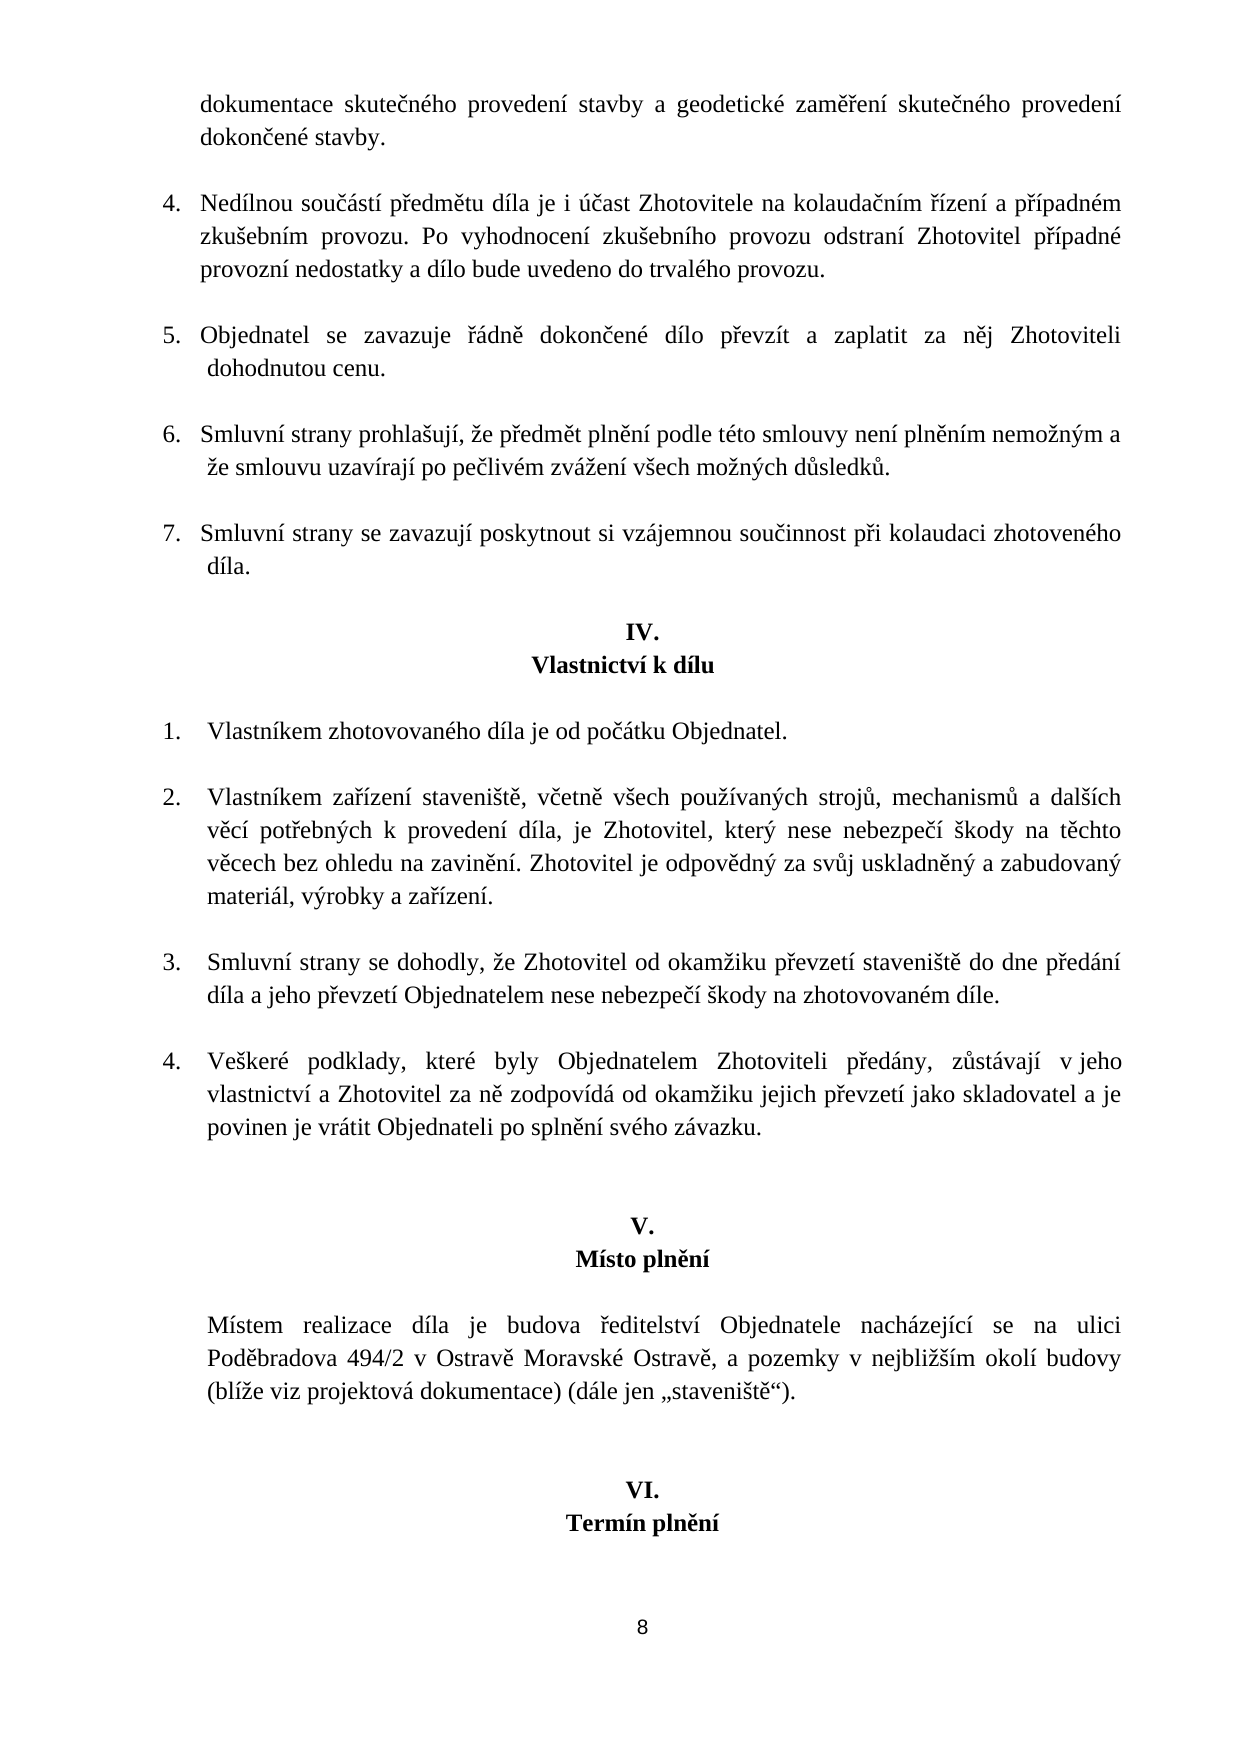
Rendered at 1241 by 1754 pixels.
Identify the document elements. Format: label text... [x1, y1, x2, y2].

text Místo plnění [162, 1244, 1122, 1273]
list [162, 89, 1122, 150]
text Termín plnění [162, 1508, 1122, 1537]
list Smluvní strany prohlašují, že předmět plnění podle této smlouvy není plněním nemožným a že smlouvu uzavírají po pečlivém zvážení všech možných důsledků. [162, 419, 1122, 481]
text Vlastnictví k dílu [457, 650, 1122, 679]
list Vlastníkem zařízení staveniště, včetně všech používaných strojů, mechanismů a dalších věcí potřebných k provedení díla, je Zhotovitel, který nese nebezpečí škody na těchto věcech bez ohledu na zavinění. Zhotovitel je odpovědný za svůj uskladněný a zabudovaný materiál, výrobky a zařízení. [162, 782, 1122, 910]
list Objednatel se zavazuje řádně dokončené dílo převzít a zaplatit za něj Zhotoviteli dohodnutou cenu. [162, 320, 1122, 382]
list Vlastníkem zhotovovaného díla je od počátku Objednatel. [162, 716, 1122, 745]
list Nedílnou součástí předmětu díla je i účast Zhotovitele na kolaudačním řízení a případném zkušebním provozu. Po vyhodnocení zkušebního provozu odstraní Zhotovitel případné provozní nedostatky a dílo bude uvedeno do trvalého provozu. [162, 188, 1122, 282]
text IV. [162, 617, 1122, 646]
list Veškeré podklady, které byly Objednatelem Zhotoviteli předány, zůstávají v jeho vlastnictví a Zhotovitel za ně zodpovídá od okamžiku jejich převzetí jako skladovatel a je povinen je vrátit Objednateli po splnění svého závazku. [162, 1046, 1122, 1141]
list Smluvní strany se zavazují poskytnout si vzájemnou součinnost při kolaudaci zhotoveného díla. [162, 518, 1122, 580]
text V. [162, 1211, 1122, 1240]
text Místem realizace díla je budova ředitelství Objednatele nacházející se na ulici Poděbradova 494/2 v Ostravě Moravské Ostravě, a pozemky v nejbližším okolí budovy (blíže viz projektová dokumentace) (dále jen „staveniště“). [207, 1310, 1122, 1405]
list Smluvní strany se dohodly, že Zhotovitel od okamžiku převzetí staveniště do dne předání díla a jeho převzetí Objednatelem nese nebezpečí škody na zhotovovaném díle. [162, 947, 1122, 1009]
text VI. [162, 1476, 1122, 1504]
